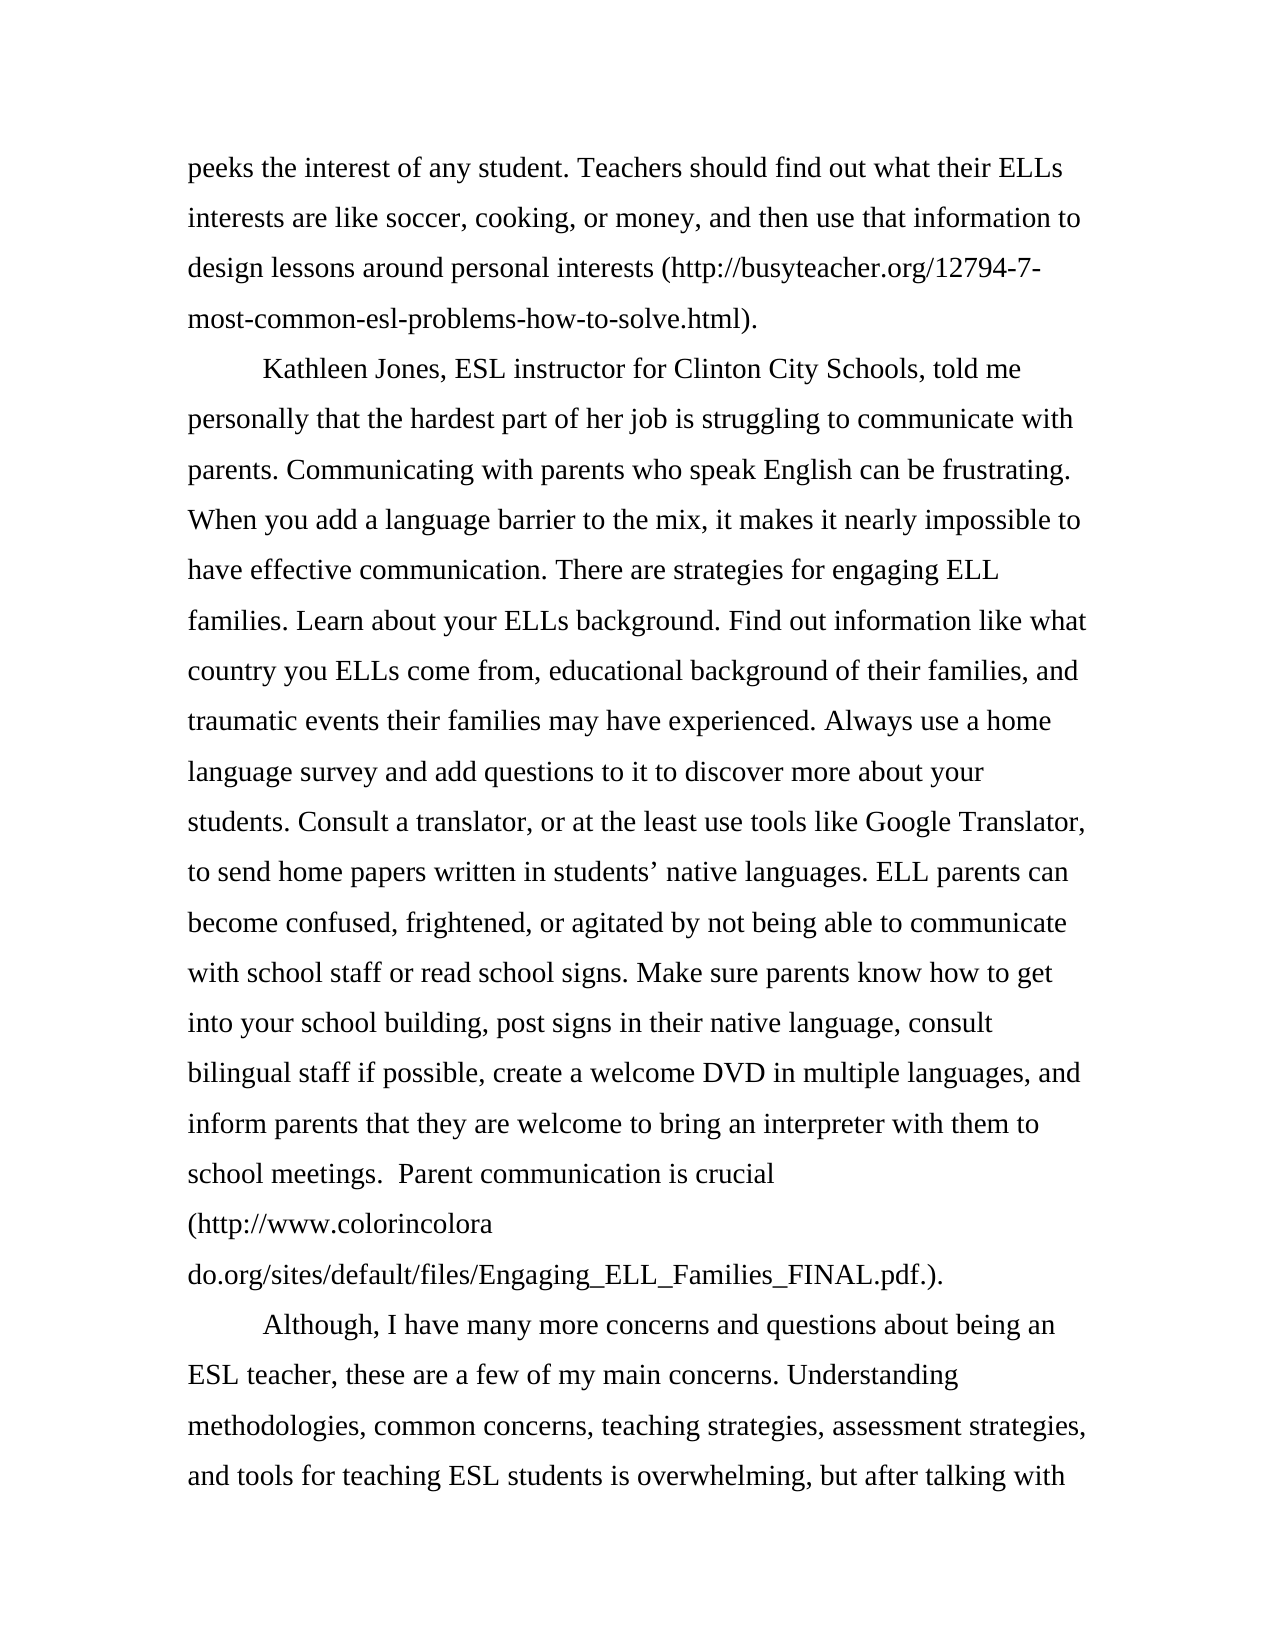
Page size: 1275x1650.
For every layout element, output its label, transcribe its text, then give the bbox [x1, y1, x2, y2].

text Kathleen Jones, ESL instructor for Clinton City Schools, told me personally that the hardest part of her job is struggling to communicate with parents. Communicating with parents who speak English can be frustrating. When you add a language barrier to the mix, it makes it nearly impossible to have effective communication. There are strategies for engaging ELL families. Learn about your ELLs background. Find out information like what country you ELLs come from, educational background of their families, and traumatic events their families may have experienced. Always use a home language survey and add questions to it to discover more about your students. Consult a translator, or at the least use tools like Google Translator, to send home papers written in students’ native languages. ELL parents can become confused, frightened, or agitated by not being able to communicate with school staff or read school signs. Make sure parents know how to get into your school building, post signs in their native language, consult bilingual staff if possible, create a welcome DVD in multiple languages, and inform parents that they are welcome to bring an interpreter with them to school meetings. Parent communication is crucial (http://www.colorincolora do.org/sites/default/files/Engaging_ELL_Families_FINAL.pdf.). [187, 351, 1087, 1290]
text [187, 150, 1087, 334]
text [187, 1307, 1087, 1492]
